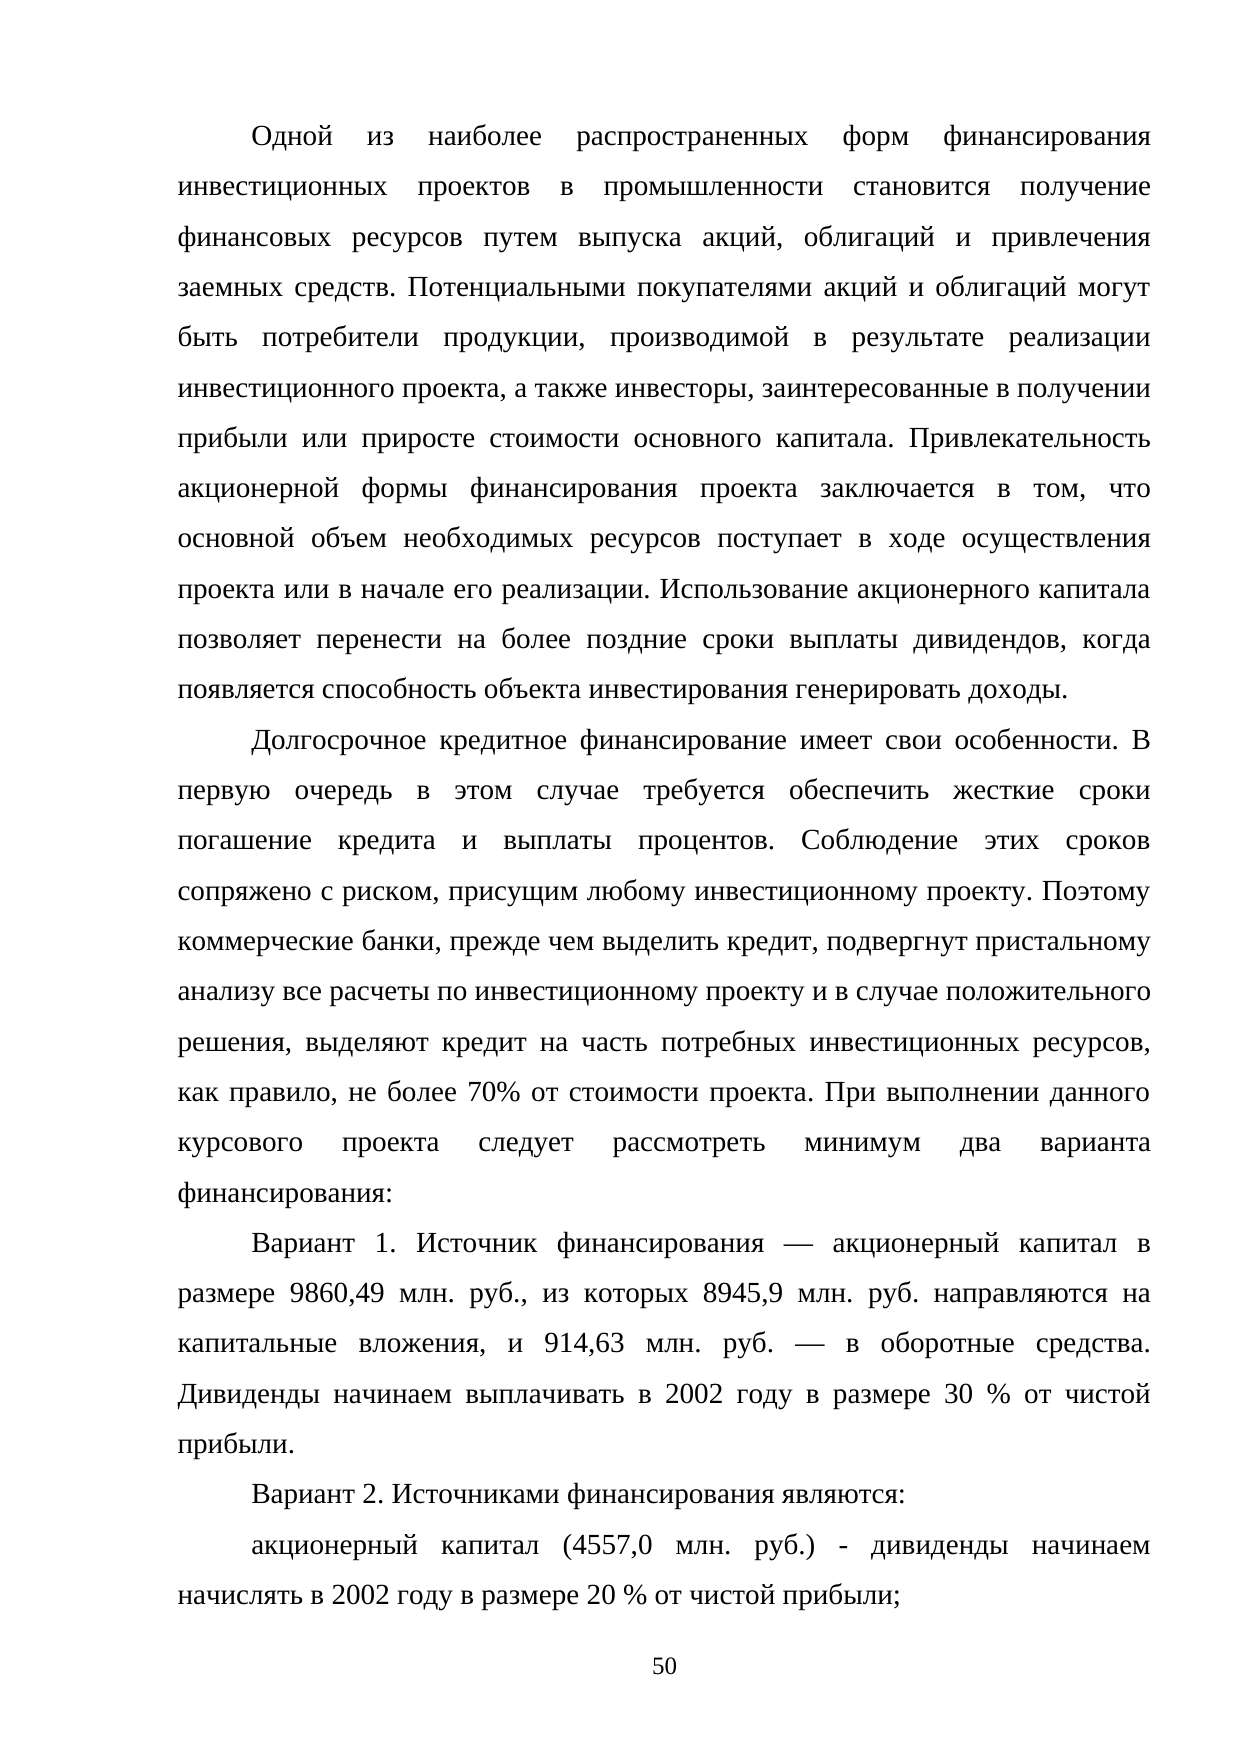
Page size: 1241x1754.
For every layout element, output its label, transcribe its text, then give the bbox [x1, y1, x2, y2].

text Долгосрочное кредитное финансирование имеет свои особенности. В первую очередь в этом случае требуется обеспечить жесткие сроки погашение кредита и выплаты процентов. Соблюдение этих сроков сопряжено с риском, присущим любому инвестиционному проекту. Поэтому коммерческие банки, прежде чем выделить кредит, подвергнут пристальному анализу все расчеты по инвестиционному проекту и в случае положительного решения, выделяют кредит на часть потребных инвестиционных ресурсов, как правило, не более 70% от стоимости проекта. При выполнении данного курсового проекта следует рассмотреть минимум два варианта финансирования: [177, 722, 1152, 1208]
text Одной из наиболее распространенных форм финансирования инвестиционных проектов в промышленности становится получение финансовых ресурсов путем выпуска акций, облигаций и привлечения заемных средств. Потенциальными покупателями акций и облигаций могут быть потребители продукции, производимой в результате реализации инвестиционного проекта, а также инвесторы, заинтересованные в получении прибыли или приросте стоимости основного капитала. Привлекательность акционерной формы финансирования проекта заключается в том, что основной объем необходимых ресурсов поступает в ходе осуществления проекта или в начале его реализации. Использование акционерного капитала позволяет перенести на более поздние сроки выплаты дивидендов, когда появляется способность объекта инвестирования генерировать доходы. [177, 118, 1152, 705]
text Вариант 2. Источниками финансирования являются: [177, 1477, 1152, 1510]
text акционерный капитал (4557,0 млн. руб.) - дивиденды начинаем начислять в 2002 году в размере 20 % от чистой прибыли; [177, 1527, 1152, 1611]
text Вариант 1. Источник финансирования — акционерный капитал в размере 9860,49 млн. руб., из которых 8945,9 млн. руб. направляются на капитальные вложения, и 914,63 млн. руб. — в оборотные средства. Дивиденды начинаем выплачивать в 2002 году в размере 30 % от чистой прибыли. [177, 1225, 1152, 1460]
